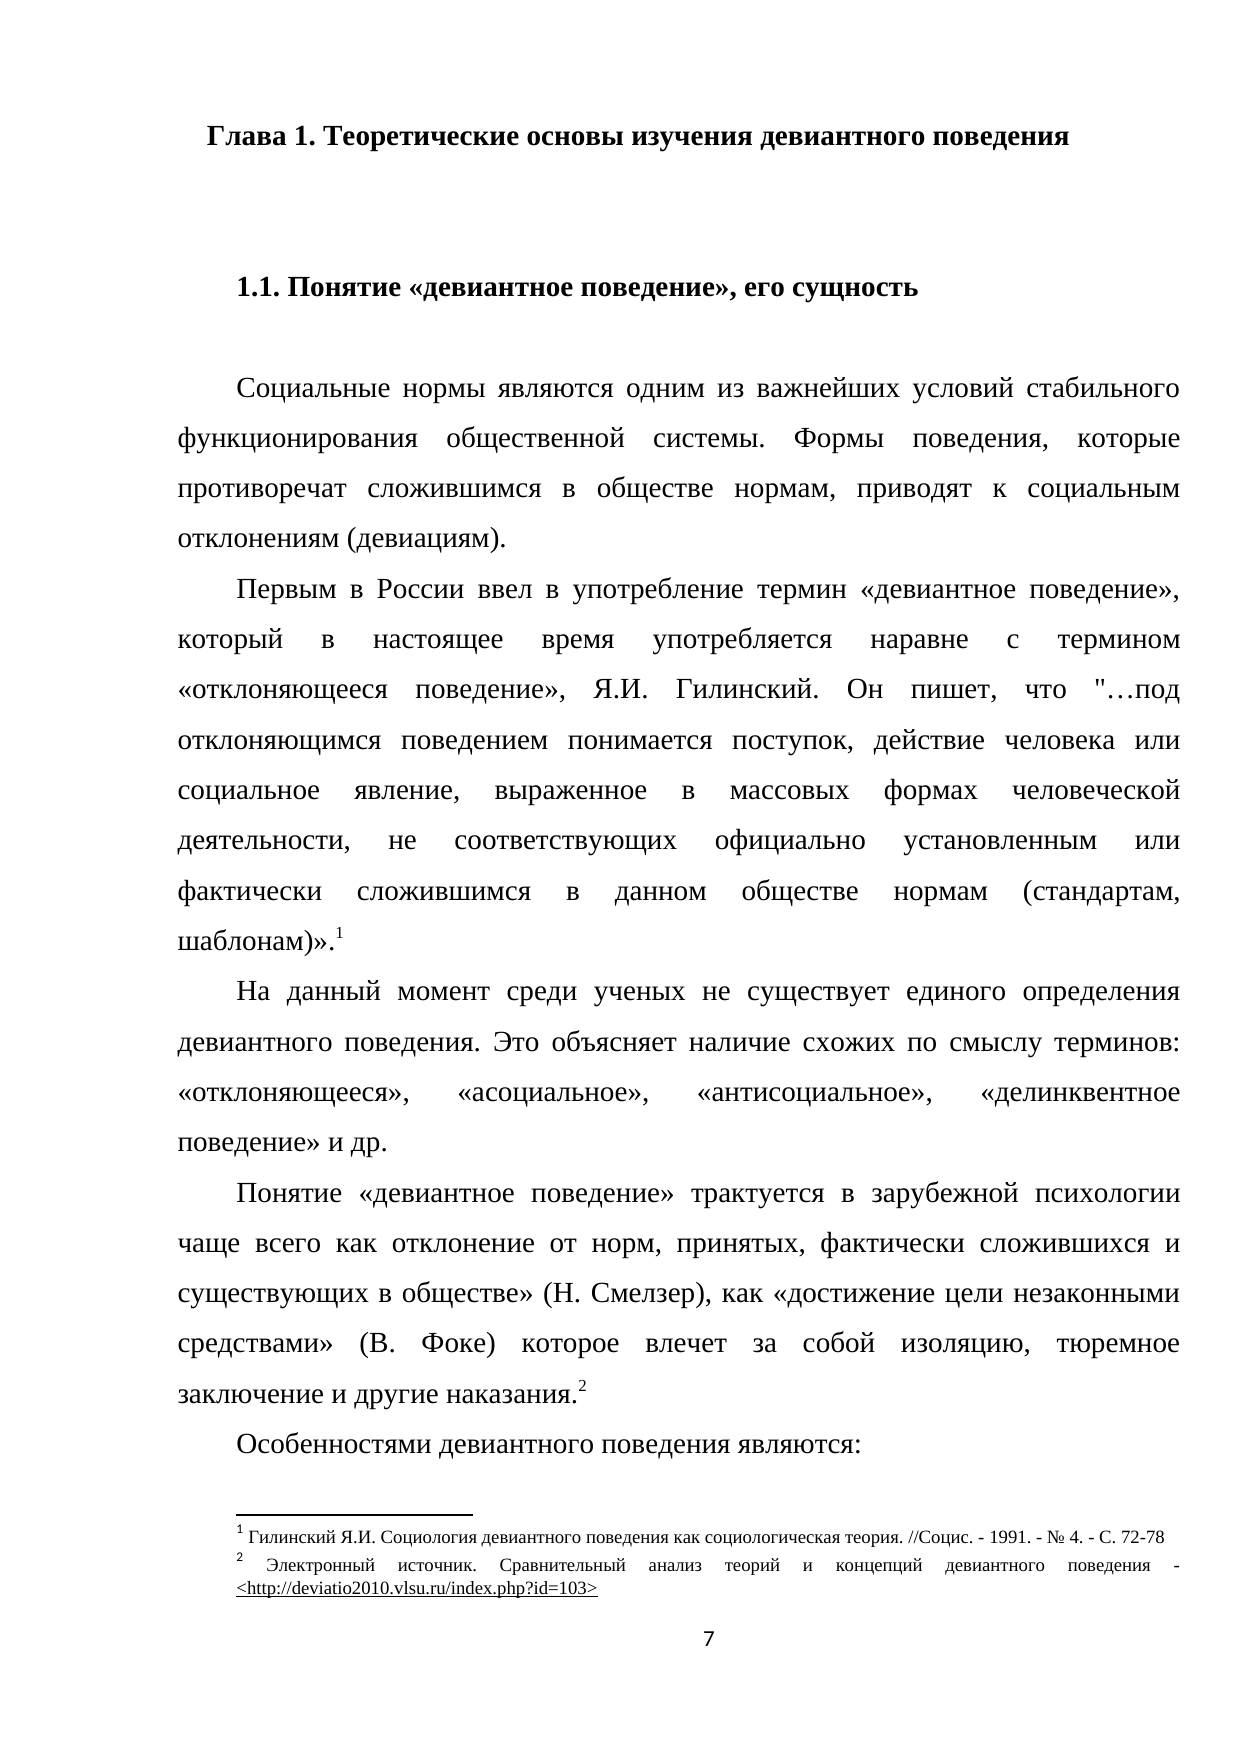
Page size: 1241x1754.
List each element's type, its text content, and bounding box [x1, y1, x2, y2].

text 1.1. Понятие «девиантное поведение», его сущность [177, 269, 1181, 303]
text На данный момент среди ученых не существует единого определения девиантного поведения. Это объясняет наличие схожих по смыслу терминов: «отклоняющееся», «асоциальное», «антисоциальное», «делинквентное поведение» и др. [177, 973, 1181, 1158]
text Первым в России ввел в употребление термин «девиантное поведение», который в настоящее время употребляется наравне с термином «отклоняющееся поведение», Я.И. Гилинский. Он пишет, что "…под отклоняющимся поведением понимается поступок, действие человека или социальное явление, выраженное в массовых формах человеческой деятельности, не соответствующих официально установленным или фактически сложившимся в данном обществе нормам (стандартам, шаблонам)». [177, 571, 1181, 957]
text Особенностями девиантного поведения являются: [177, 1426, 1181, 1460]
text Понятие «девиантное поведение» трактуется в зарубежной психологии чаще всего как отклонение от норм, принятых, фактически сложившихся и существующих в обществе» (Н. Смелзер), как «достижение цели незаконными средствами» (В. Фоке) которое влечет за собой изоляцию, тюремное заключение и другие наказания. [177, 1175, 1181, 1409]
text Социальные нормы являются одним из важнейших условий стабильного функционирования общественной системы. Формы поведения, которые противоречат сложившимся в обществе нормам, приводят к социальным отклонениям (девиациям). [177, 370, 1181, 554]
text Глава 1. Теоретические основы изучения девиантного поведения [177, 118, 1181, 152]
